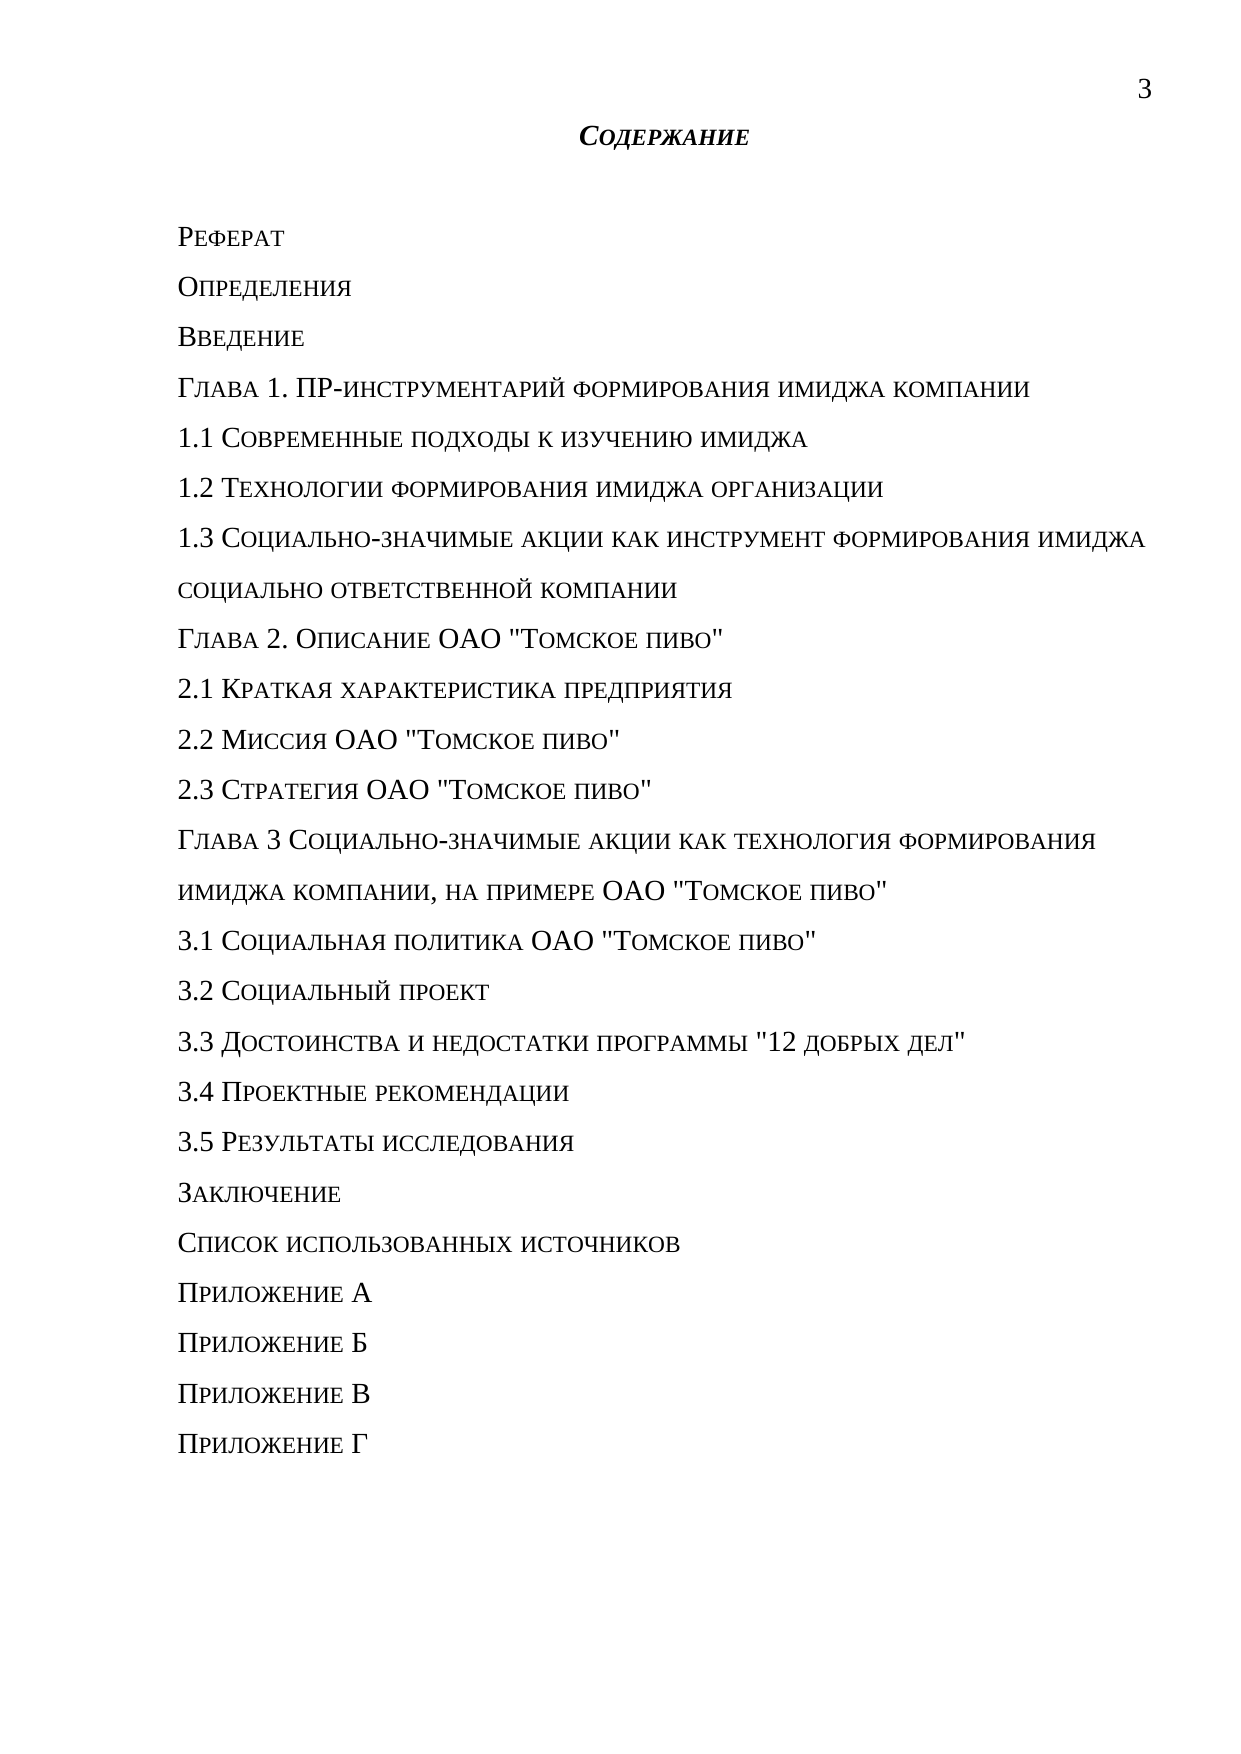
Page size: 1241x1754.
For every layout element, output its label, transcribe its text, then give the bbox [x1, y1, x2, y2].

text Глава 3 Социально-значимые акции как технология формирования имиджа компании, на примере ОАО "Томское пиво" [177, 822, 1152, 906]
text Список использованных источников [177, 1225, 1152, 1258]
text 2.3 Стратегия ОАО "Томское пиво" [177, 772, 1152, 806]
text Глава 1. ПР-инструментарий формирования имиджа компании [177, 370, 1152, 403]
text Реферат [177, 219, 1152, 252]
text 3.3 Достоинства и недостатки программы "12 добрых дел" [177, 1024, 1152, 1057]
text 3.5 Результаты исследования [177, 1124, 1152, 1158]
text Приложение В [177, 1376, 1152, 1409]
text 1.1 Современные подходы к изучению имиджа [177, 420, 1152, 453]
text 3.4 Проектные рекомендации [177, 1074, 1152, 1108]
text 2.2 Миссия ОАО "Томское пиво" [177, 722, 1152, 755]
text 2.1 Краткая характеристика предприятия [177, 672, 1152, 705]
text 1.3 Социально-значимые акции как инструмент формирования имиджа социально ответственной компании [177, 521, 1152, 604]
text Заключение [177, 1175, 1152, 1208]
text 3.2 Социальный проект [177, 973, 1152, 1007]
text Содержание [177, 118, 1152, 152]
text 1.2 Технологии формирования имиджа организации [177, 470, 1152, 504]
text Приложение А [177, 1275, 1152, 1309]
text Приложение Б [177, 1326, 1152, 1359]
text Глава 2. Описание ОАО "Томское пиво" [177, 621, 1152, 655]
text Введение [177, 319, 1152, 353]
text 3.1 Социальная политика ОАО "Томское пиво" [177, 923, 1152, 957]
text Определения [177, 269, 1152, 303]
text Приложение Г [177, 1426, 1152, 1460]
